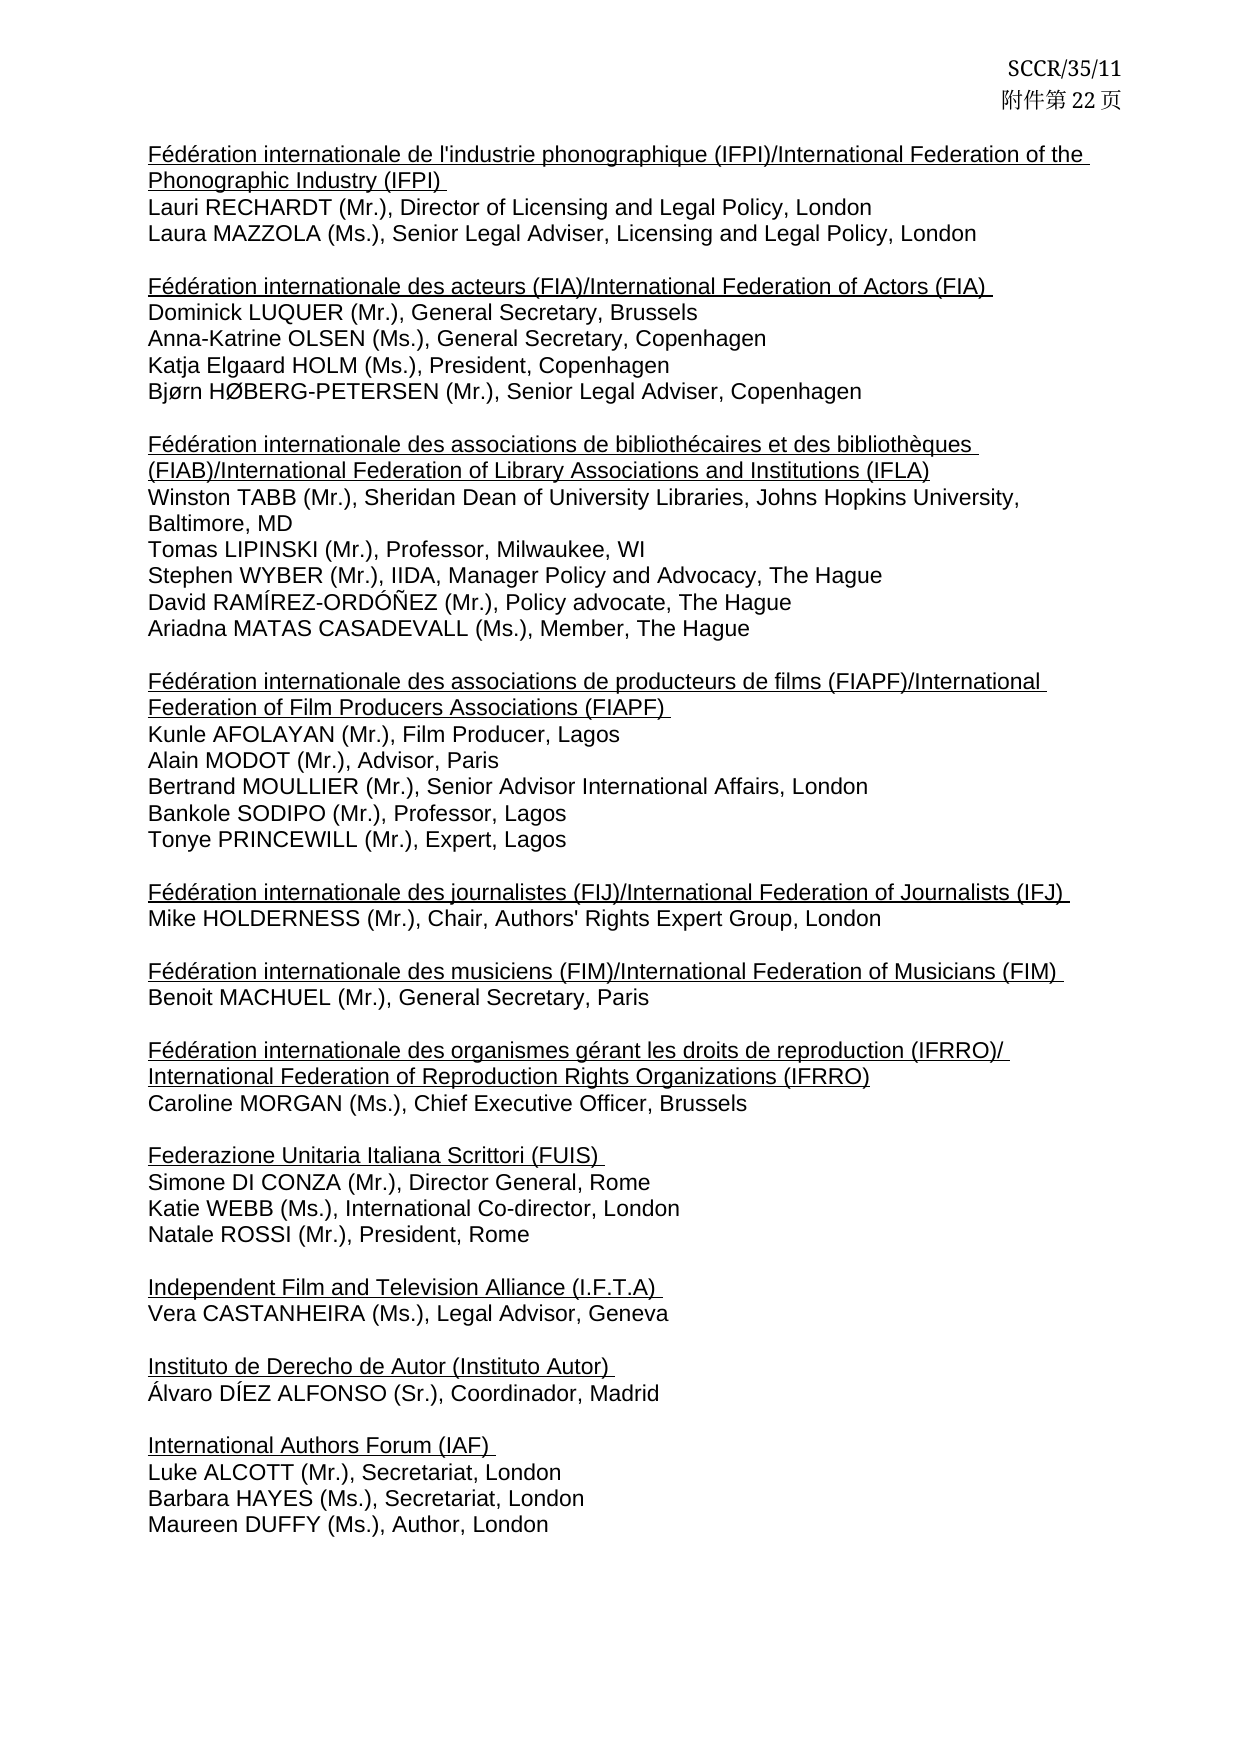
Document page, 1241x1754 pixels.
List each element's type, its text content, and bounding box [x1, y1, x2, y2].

text Ariadna MATAS CASADEVALL (Ms.), Member, The Hague [148, 615, 1122, 642]
text Fédération internationale des associations de producteurs de films (FIAPF)/International Federation of Film Producers Associations (FIAPF) [148, 668, 1122, 721]
text Fédération internationale des journalistes (FIJ)/International Federation of Journalists (IFJ) [148, 879, 1122, 905]
text Fédération internationale des organismes gérant les droits de reproduction (IFRRO)/ International Federation of Reproduction Rights Organizations (IFRRO) [148, 1037, 1122, 1089]
text Bankole SODIPO (Mr.), Professor, Lagos [148, 800, 1122, 826]
text Anna-Katrine OLSEN (Ms.), General Secretary, Copenhagen [148, 325, 1122, 352]
text Dominick LUQUER (Mr.), General Secretary, Brussels [148, 299, 1122, 325]
text Tomas LIPINSKI (Mr.), Professor, Milwaukee, WI [148, 536, 1122, 562]
text Maureen DUFFY (Ms.), Author, London [148, 1511, 1122, 1538]
text Barbara HAYES (Ms.), Secretariat, London [148, 1485, 1122, 1511]
text Tonye PRINCEWILL (Mr.), Expert, Lagos [148, 826, 1122, 852]
text Baltimore, MD [148, 510, 1122, 536]
text Stephen WYBER (Mr.), IIDA, Manager Policy and Advocacy, The Hague [148, 562, 1122, 589]
text Katie WEBB (Ms.), International Co-director, London [148, 1195, 1122, 1221]
text Natale ROSSI (Mr.), President, Rome [148, 1221, 1122, 1248]
text Vera CASTANHEIRA (Ms.), Legal Advisor, Geneva [148, 1300, 1122, 1327]
text Alain MODOT (Mr.), Advisor, Paris [148, 747, 1122, 773]
text Fédération internationale des musiciens (FIM)/International Federation of Musicians (FIM) [148, 958, 1122, 984]
text Lauri RECHARDT (Mr.), Director of Licensing and Legal Policy, London [148, 193, 1122, 220]
text Laura MAZZOLA (Ms.), Senior Legal Adviser, Licensing and Legal Policy, London [148, 220, 1122, 246]
text Independent Film and Television Alliance (I.F.T.A) [148, 1274, 1122, 1300]
text Mike HOLDERNESS (Mr.), Chair, Authors' Rights Expert Group, London [148, 905, 1122, 931]
text Fédération internationale des acteurs (FIA)/International Federation of Actors (FIA) [148, 273, 1122, 299]
text Instituto de Derecho de Autor (Instituto Autor) [148, 1353, 1122, 1379]
text Fédération internationale des associations de bibliothécaires et des bibliothèques (FIAB)/International Federation of Library Associations and Institutions (IFLA) [148, 431, 1122, 483]
text David RAMÍREZ-ORDÓÑEZ (Mr.), Policy advocate, The Hague [148, 589, 1122, 615]
text Bertrand MOULLIER (Mr.), Senior Advisor International Affairs, London [148, 773, 1122, 800]
text Álvaro DÍEZ ALFONSO (Sr.), Coordinador, Madrid [148, 1379, 1122, 1406]
text Winston TABB (Mr.), Sheridan Dean of University Libraries, Johns Hopkins University, [148, 483, 1122, 510]
text Federazione Unitaria Italiana Scrittori (FUIS) [148, 1142, 1122, 1169]
text International Authors Forum (IAF) [148, 1432, 1122, 1458]
text Katja Elgaard HOLM (Ms.), President, Copenhagen [148, 352, 1122, 378]
text Fédération internationale de l'industrie phonographique (IFPI)/International Federation of the Phonographic Industry (IFPI) [148, 141, 1122, 193]
text Simone DI CONZA (Mr.), Director General, Rome [148, 1169, 1122, 1195]
text Kunle AFOLAYAN (Mr.), Film Producer, Lagos [148, 721, 1122, 747]
text Benoit MACHUEL (Mr.), General Secretary, Paris [148, 984, 1122, 1011]
text Bjørn HØBERG-PETERSEN (Mr.), Senior Legal Adviser, Copenhagen [148, 378, 1122, 404]
text Caroline MORGAN (Ms.), Chief Executive Officer, Brussels [148, 1089, 1122, 1116]
text Luke ALCOTT (Mr.), Secretariat, London [148, 1458, 1122, 1485]
